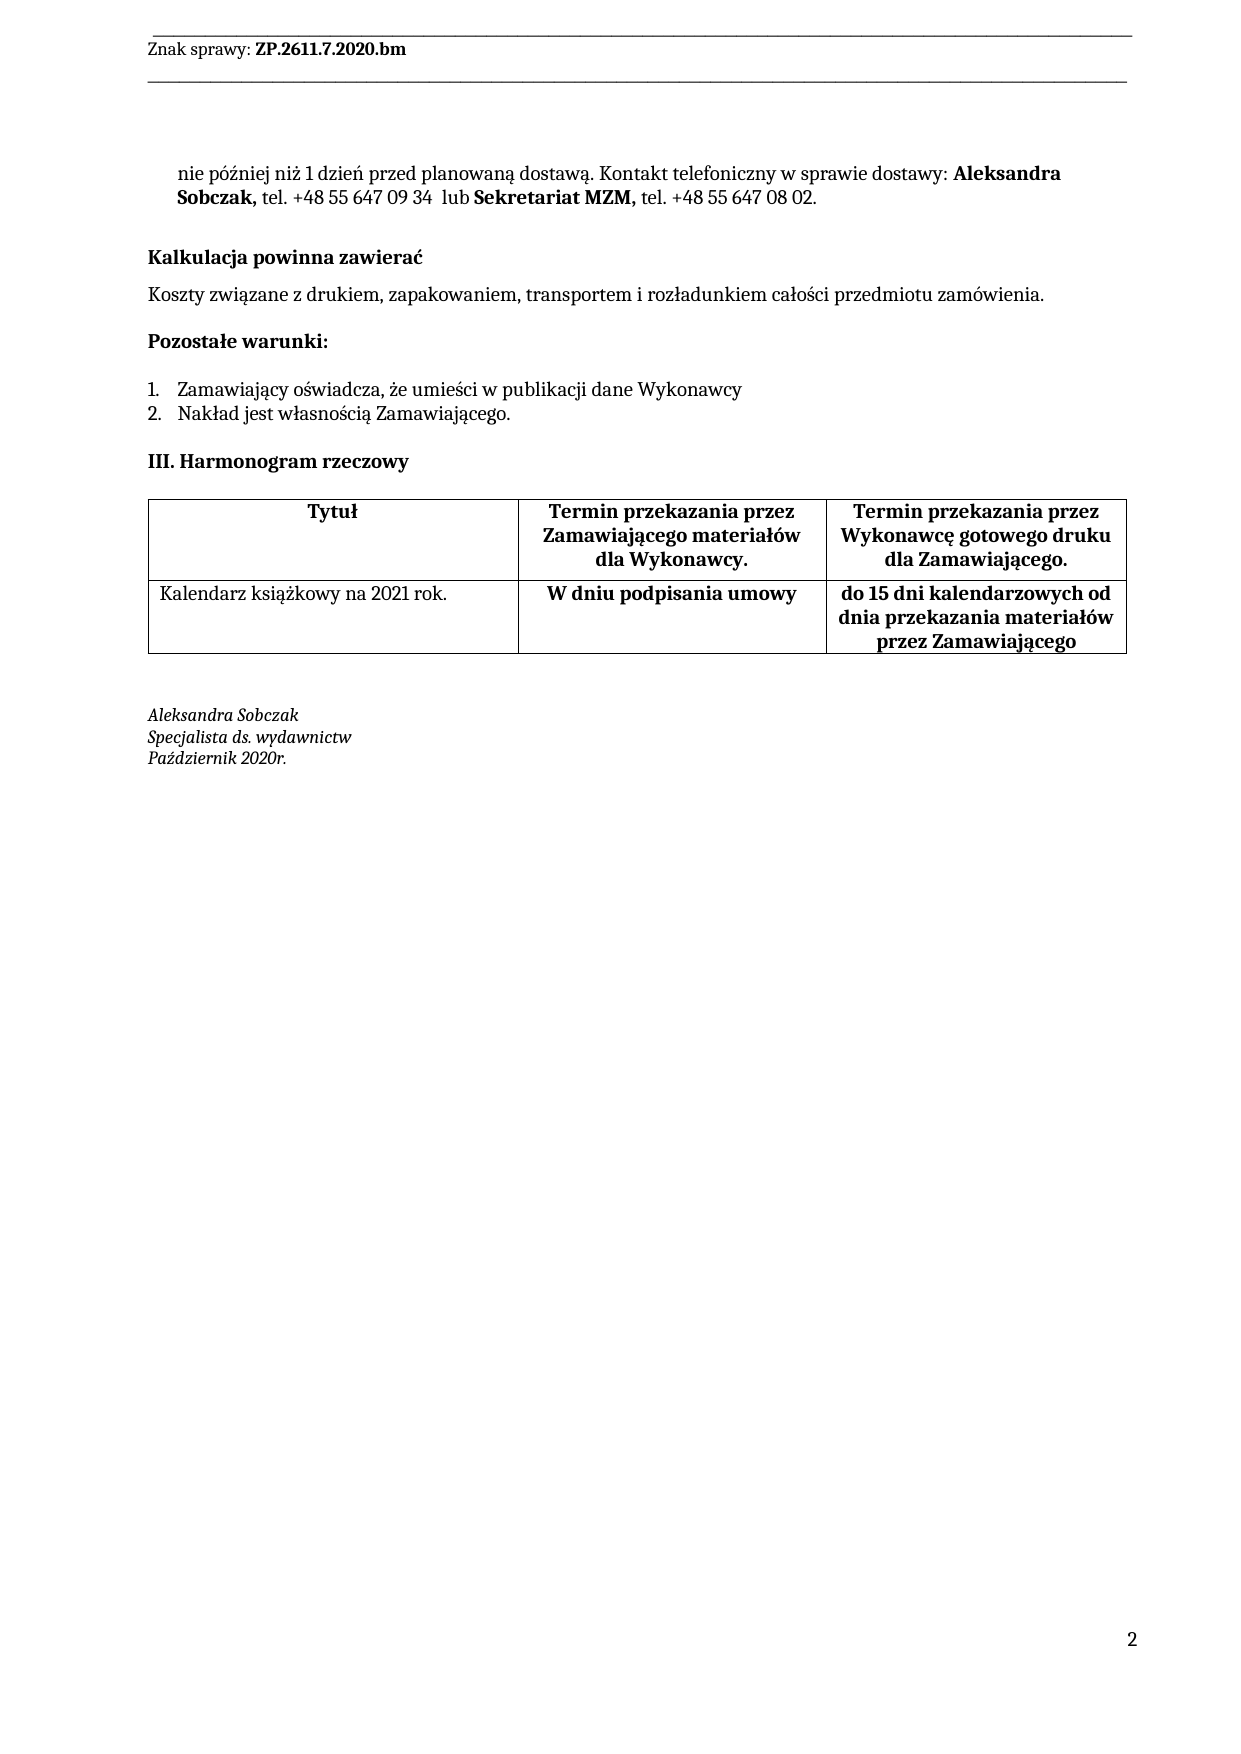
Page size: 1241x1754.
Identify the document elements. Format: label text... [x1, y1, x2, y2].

table_cell do 15 dni kalendarzowych od dnia przekazania materiałów przez Zamawiającego [827, 581, 1126, 653]
text Pozostałe warunki: [148, 330, 1137, 354]
text Kalkulacja powinna zawierać [148, 246, 1137, 270]
table_header Termin przekazania przez Wykonawcę gotowego druku dla Zamawiającego. [827, 500, 1126, 580]
table_cell W dniu podpisania umowy [519, 581, 826, 653]
table_cell Kalendarz książkowy na 2021 rok. [149, 581, 518, 653]
table_header Termin przekazania przez Zamawiającego materiałów dla Wykonawcy. [519, 500, 826, 580]
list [154, 161, 1137, 209]
list Nakład jest własnością Zamawiającego. [148, 402, 1137, 426]
text Specjalista ds. wydawnictw [148, 726, 1137, 748]
text Aleksandra Sobczak [148, 705, 1137, 726]
text III. Harmonogram rzeczowy [148, 450, 1135, 474]
text Październik 2020r. [148, 748, 1137, 769]
text Koszty związane z drukiem, zapakowaniem, transportem i rozładunkiem całości przedmiotu zamówienia. [148, 282, 1137, 306]
table_header Tytuł [149, 500, 518, 580]
list Zamawiający oświadcza, że umieści w publikacji dane Wykonawcy [148, 378, 1137, 402]
